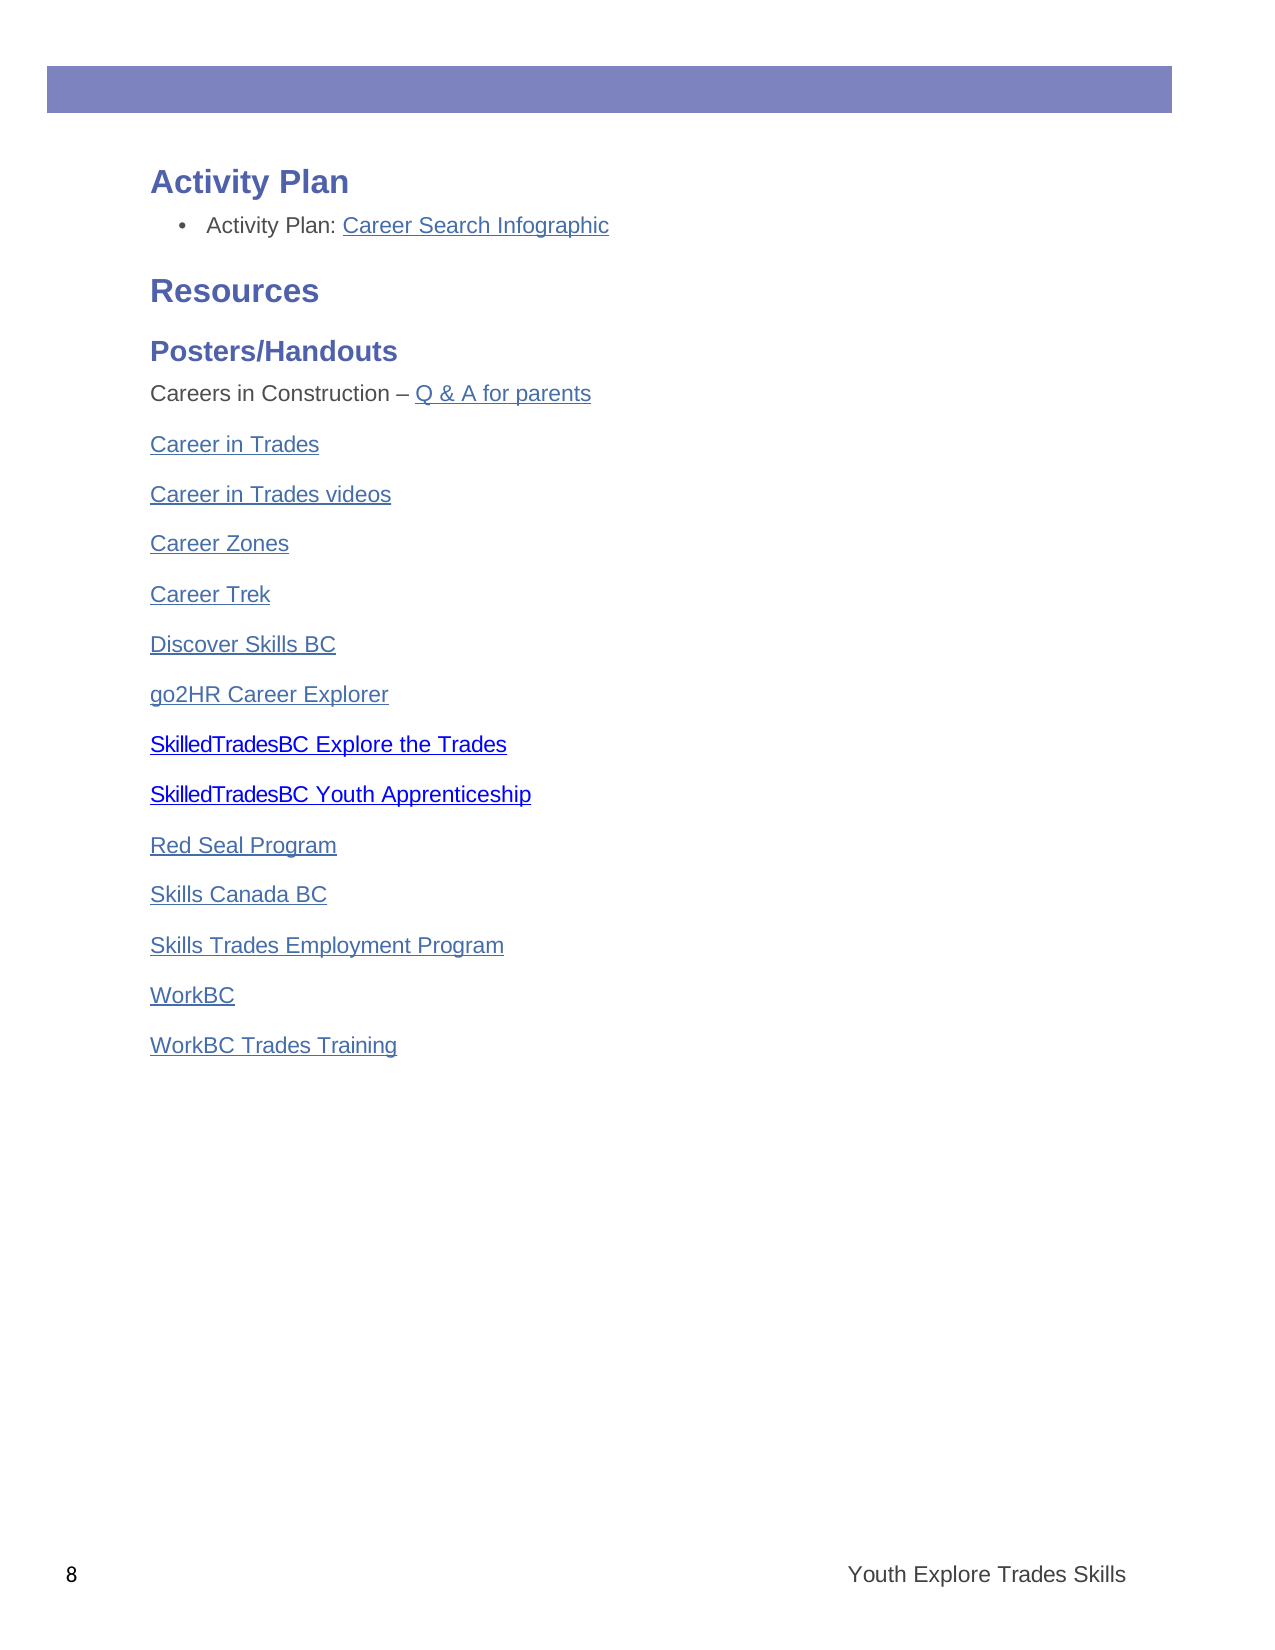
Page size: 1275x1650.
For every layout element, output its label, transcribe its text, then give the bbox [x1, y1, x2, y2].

text WorkBC Trades Training [150, 1032, 1183, 1058]
text Careers in Construction – Q & A for parents [150, 380, 597, 407]
text Career Trek Discover Skills BC [150, 581, 355, 657]
text SkilledTradesBC Youth Apprenticeship [150, 781, 537, 808]
list Activity Plan: Career Search Infographic [178, 212, 1183, 238]
text Skills Trades Employment Program WorkBC [150, 932, 585, 1008]
subtitle Posters/Handouts [150, 334, 1183, 367]
text Career in Trades Career in Trades videos Career Zones [150, 431, 393, 557]
text Red Seal Program Skills Canada BC [150, 832, 355, 908]
subtitle Resources [150, 271, 1183, 309]
text go2HR Career Explorer SkilledTradesBC Explore the Trades [150, 681, 537, 757]
subtitle Activity Plan [150, 162, 1183, 200]
